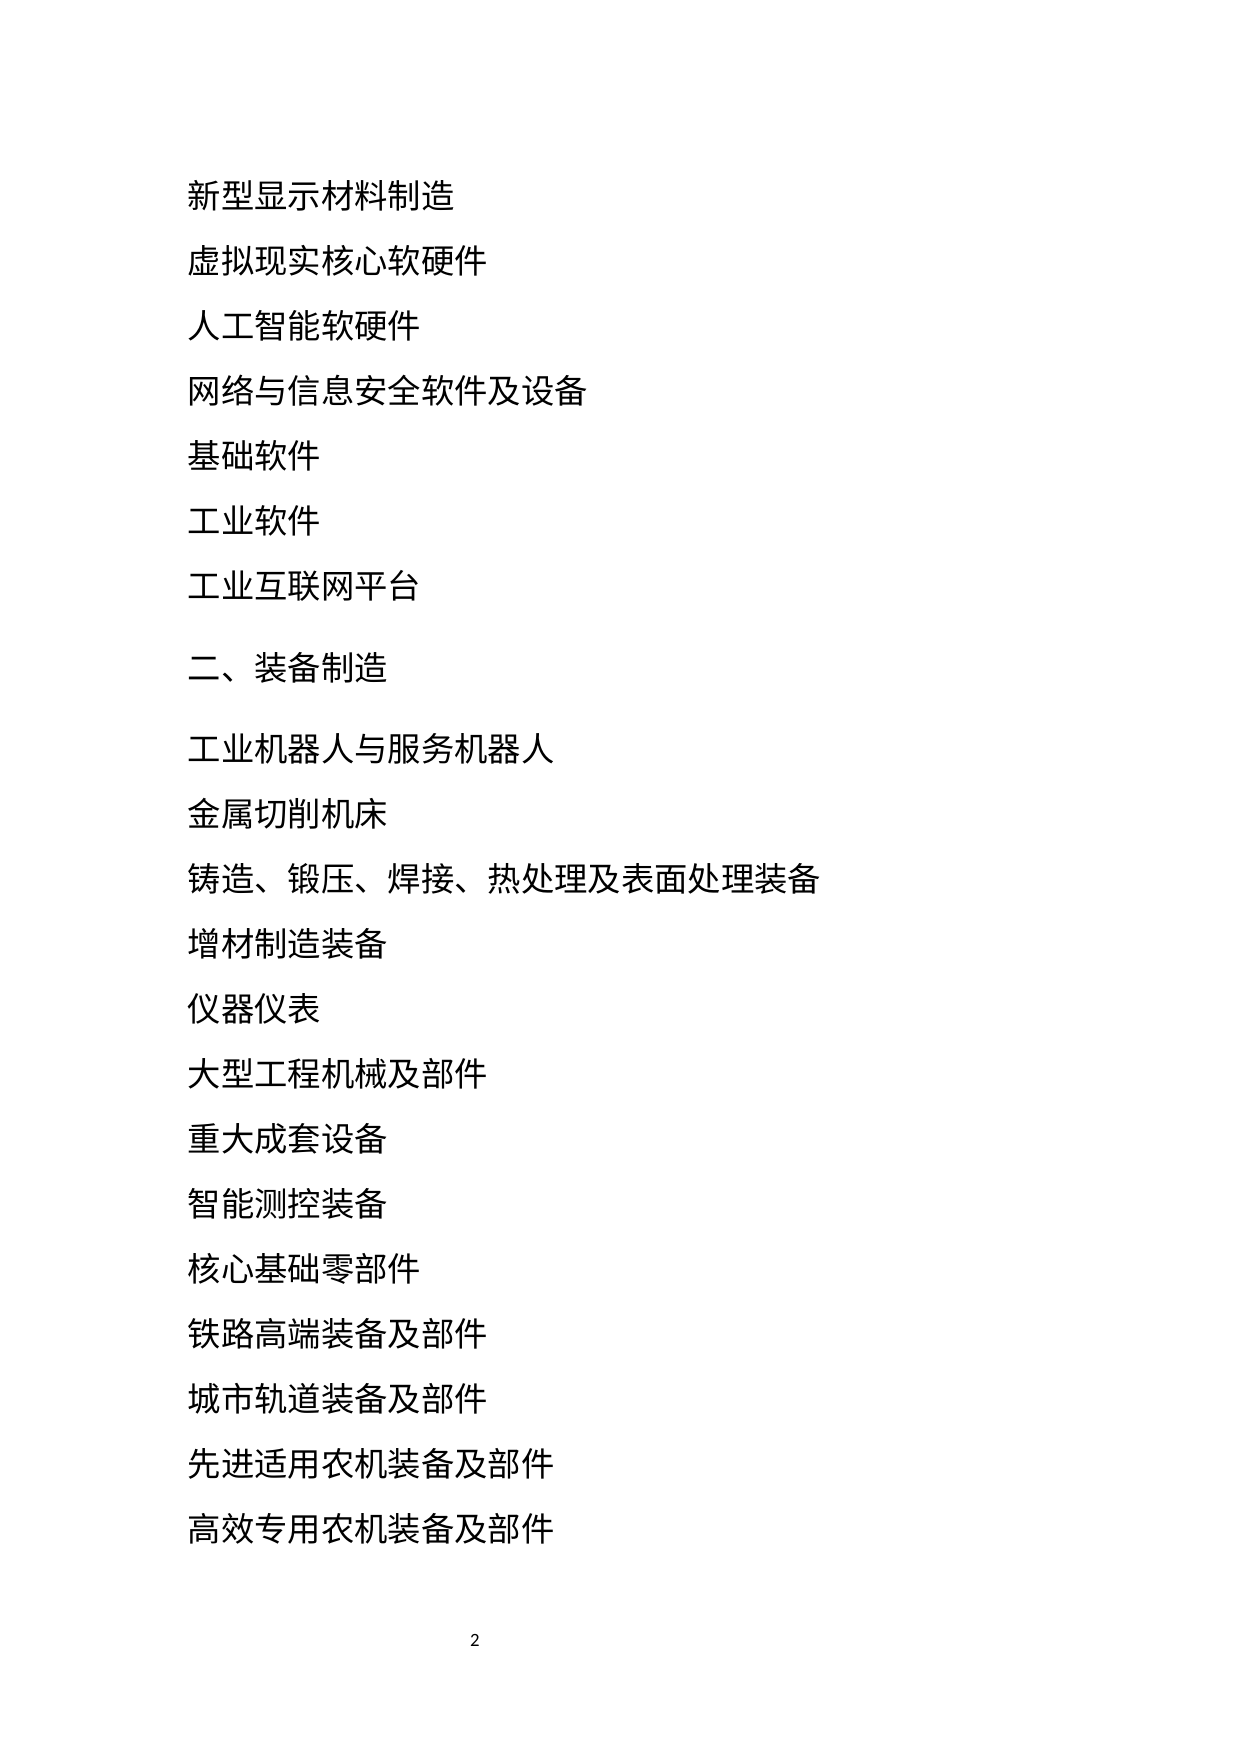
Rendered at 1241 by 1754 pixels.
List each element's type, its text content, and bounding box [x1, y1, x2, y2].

list 重大成套设备 [187, 1105, 1053, 1170]
list 核心基础零部件 [187, 1235, 1053, 1300]
list 先进适用农机装备及部件 [187, 1430, 1053, 1495]
text 新型显示材料制造 [187, 162, 1053, 227]
text 人工智能软硬件 [187, 292, 1053, 357]
text 二、装备制造 [187, 633, 1053, 698]
list 金属切削机床 [187, 780, 1053, 845]
list 铸造、锻压、焊接、热处理及表面处理装备 [187, 845, 1053, 910]
list 智能测控装备 [187, 1170, 1053, 1235]
list 高效专用农机装备及部件 [187, 1495, 1053, 1560]
text 网络与信息安全软件及设备 [187, 357, 1053, 422]
list 城市轨道装备及部件 [187, 1365, 1053, 1430]
list 大型工程机械及部件 [187, 1040, 1053, 1105]
list 铁路高端装备及部件 [187, 1300, 1053, 1365]
list 增材制造装备 [187, 910, 1053, 975]
list 仪器仪表 [187, 975, 1053, 1040]
text 基础软件 [187, 422, 1053, 487]
text 工业互联网平台 [187, 552, 1053, 617]
text 工业软件 [187, 487, 1053, 552]
list 工业机器人与服务机器人 [187, 715, 1053, 780]
text 虚拟现实核心软硬件 [187, 227, 1053, 292]
